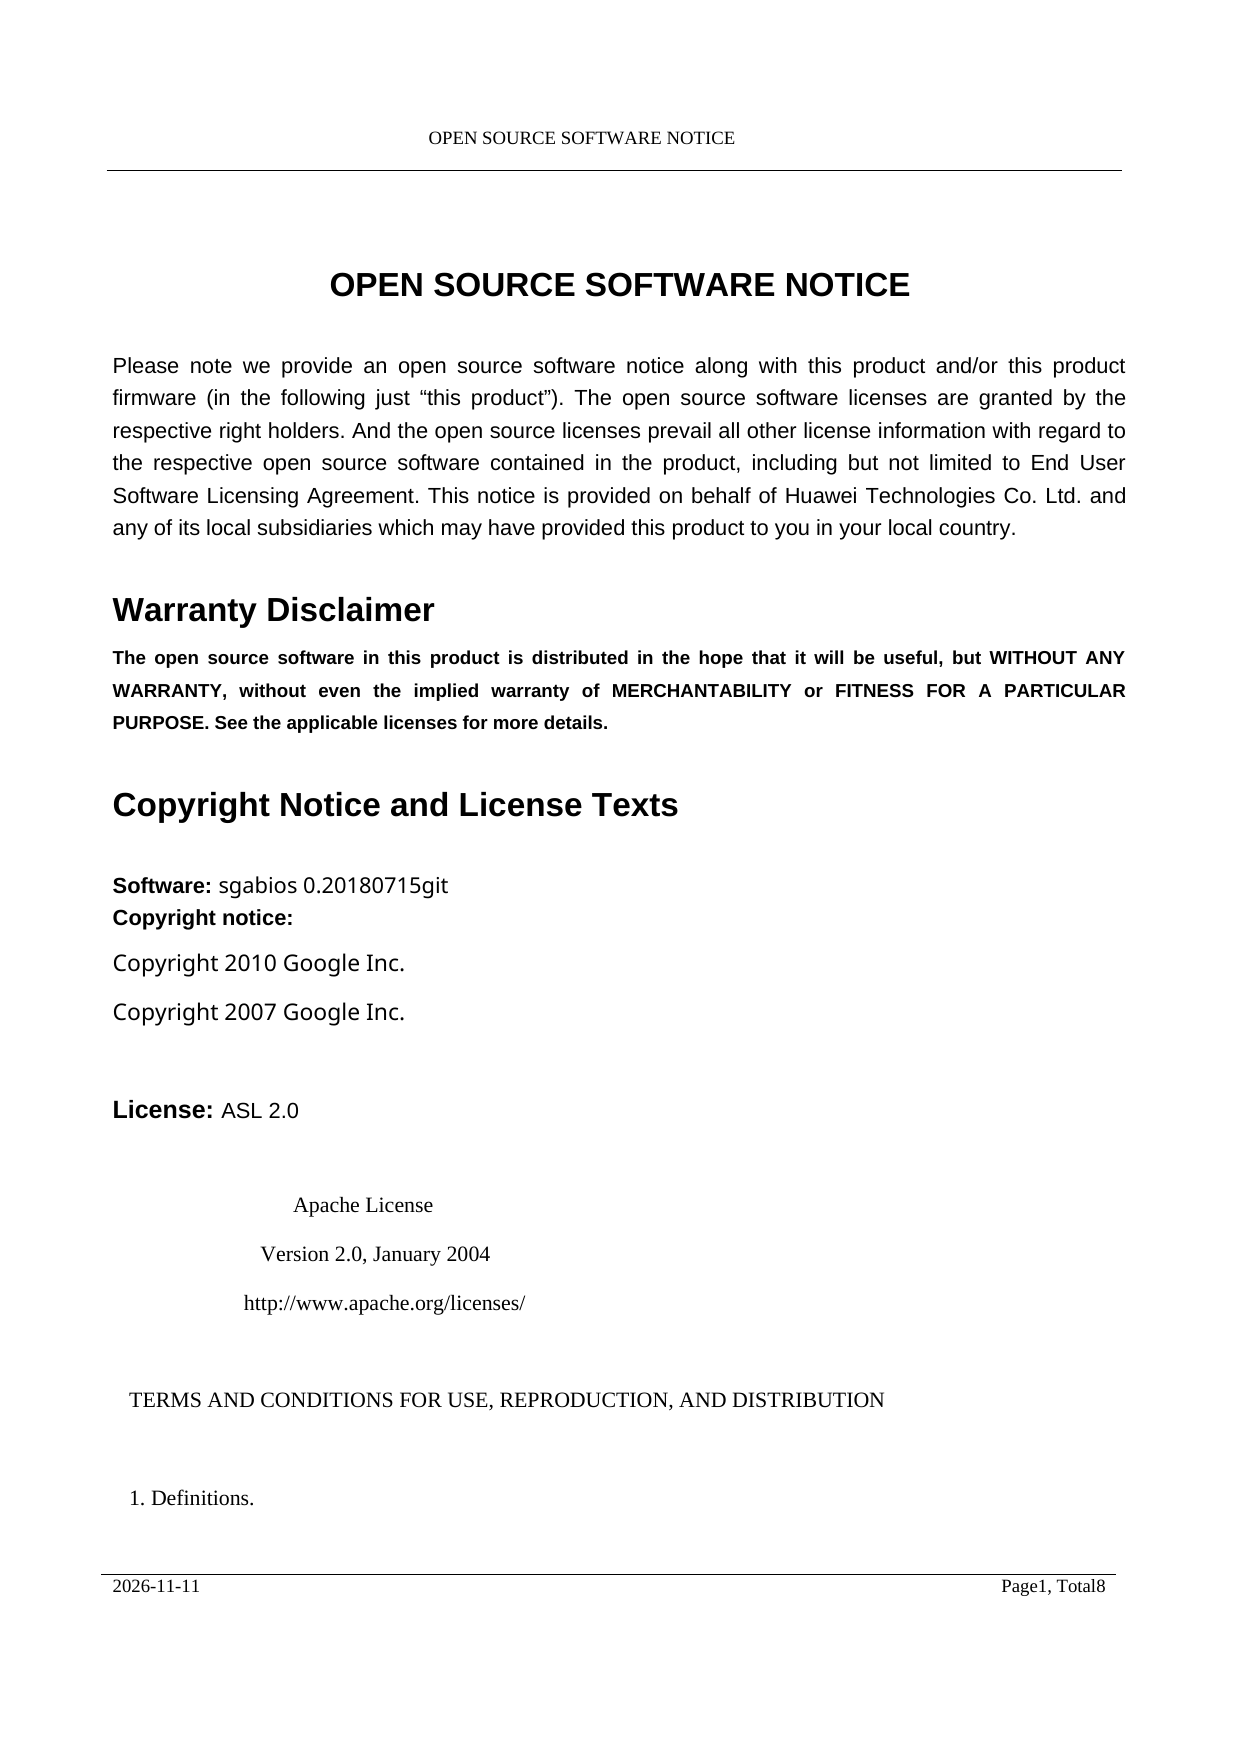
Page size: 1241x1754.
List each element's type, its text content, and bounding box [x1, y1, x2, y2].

text License: ASL 2.0 [112, 1093, 1128, 1125]
text Copyright notice: [112, 901, 1128, 934]
text The open source software in this product is distributed in the hope that it will be useful, but WITHOUT ANY WARRANTY, without even the implied warranty of MERCHANTABILITY or FITNESS FOR A PARTICULAR PURPOSE. See the applicable licenses for more details. [112, 641, 1128, 739]
text Copyright Notice and License Texts [112, 771, 1128, 836]
text Warranty Disclaimer [112, 576, 1128, 641]
text OPEN SOURCE SOFTWARE NOTICE [112, 251, 1128, 316]
text Software: sgabios 0.20180715git [112, 869, 1128, 901]
text Please note we provide an open source software notice along with this product and/or this product firmware (in the following just “this product”). The open source software licenses are granted by the respective right holders. And the open source licenses prevail all other license information with regard to the respective open source software contained in the product, including but not limited to End User Software Licensing Agreement. This notice is provided on behalf of Huawei Technologies Co. Ltd. and any of its local subsidiaries which may have provided this product to you in your local country. [112, 349, 1128, 544]
text Copyright 2010 Google Inc. Copyright 2007 Google Inc. [112, 947, 1128, 1077]
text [112, 1140, 1128, 1513]
